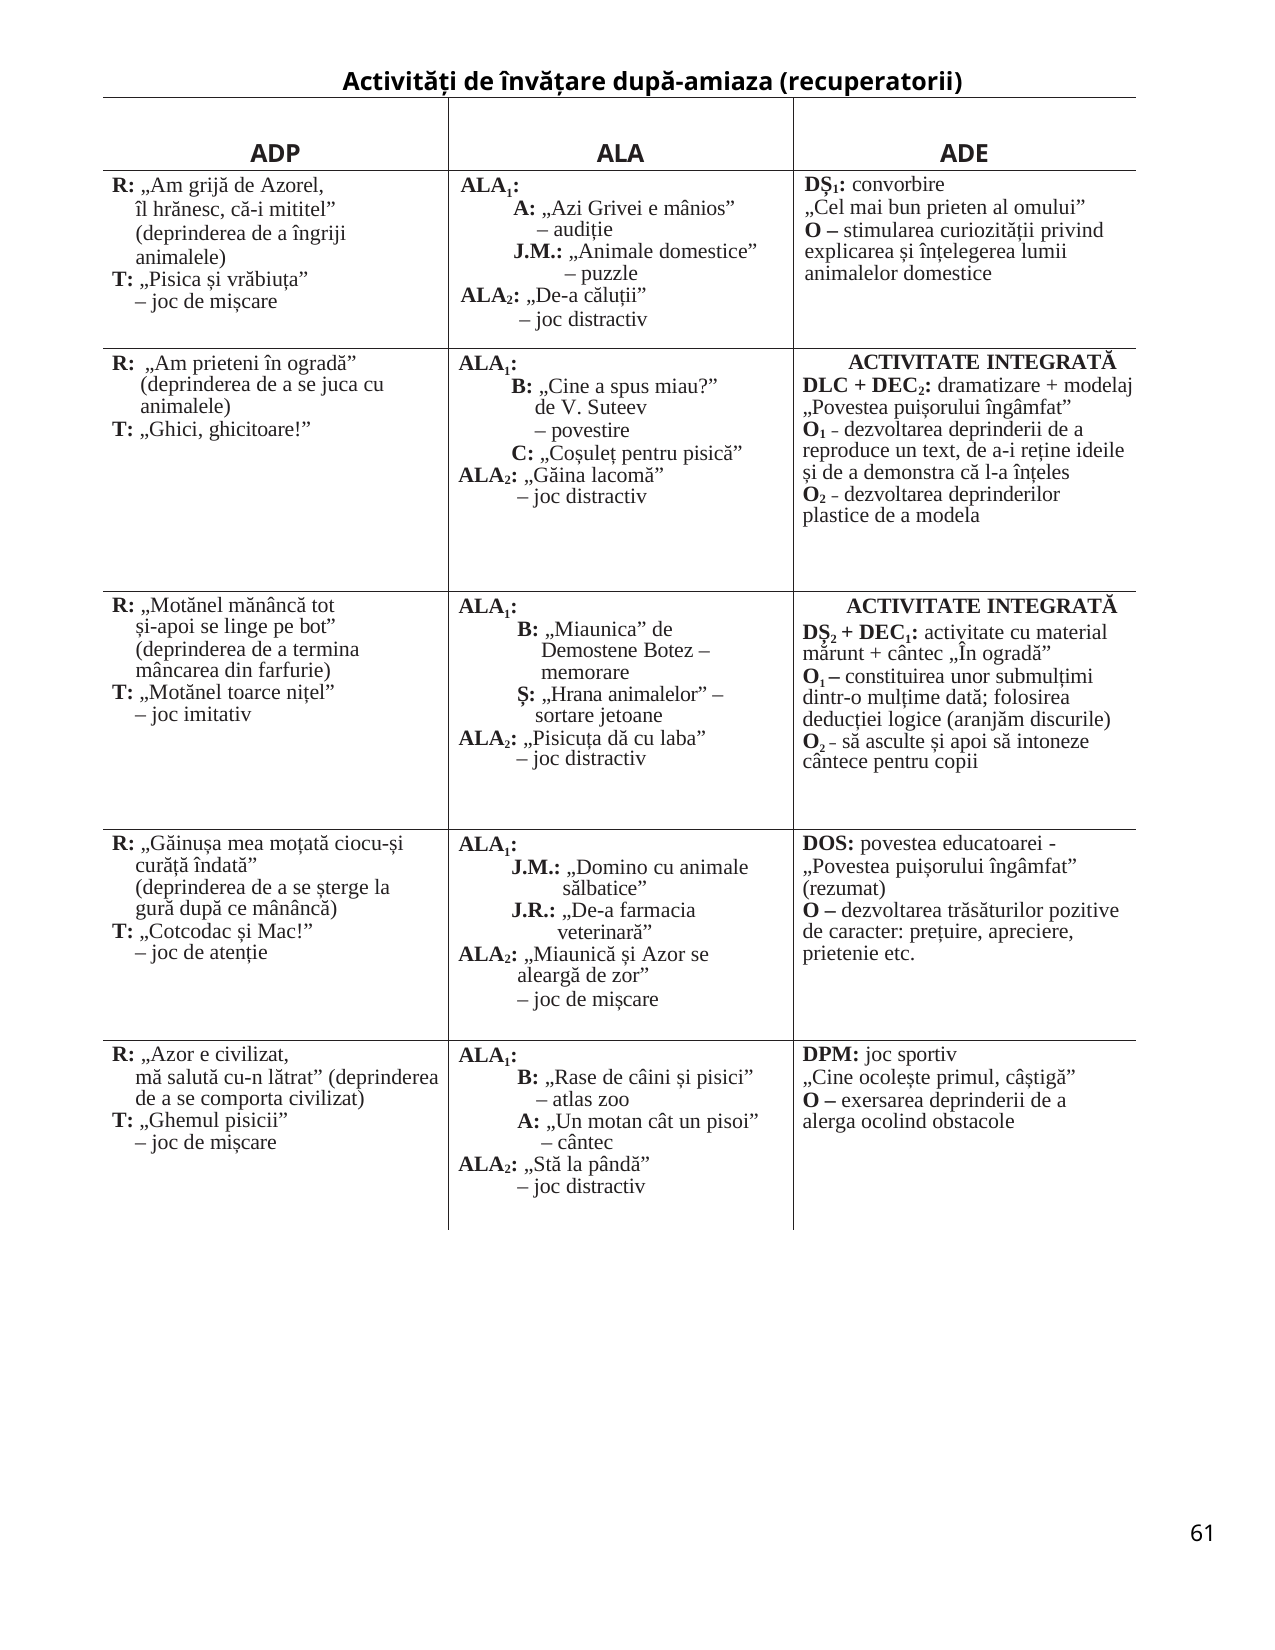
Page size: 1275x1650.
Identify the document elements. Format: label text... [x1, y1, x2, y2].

table_cell R: „Am prieteni în ogradă” (deprinderea de a se juca cu animalele) T: „Ghici, ghicitoare!” [103, 349, 448, 591]
table_cell DȘ1: convorbire „Cel mai bun prieten al omului” O – stimularea curiozității privind explicarea și înțelegerea lumii animalelor domestice [794, 171, 1136, 348]
table_cell ALA1: B: „Rase de câini și pisici” – atlas zoo A: „Un motan cât un pisoi” – cântec ALA2: „Stă la pândă” – joc distractiv [449, 1041, 793, 1230]
table_cell DPM: joc sportiv „Cine ocolește primul, câștigă” O – exersarea deprinderii de a alerga ocolind obstacole [794, 1041, 1136, 1230]
table_cell ALA1: A: „Azi Grivei e mânios” – audiție J.M.: „Animale domestice” – puzzle ALA2: „De-a căluții” – joc distractiv [449, 171, 793, 348]
table_cell ACTIVITATE INTEGRATĂ DȘ2 + DEC1: activitate cu material mărunt + cântec „În ogradă” O1 – constituirea unor submulțimi dintr-o mulțime dată; folosirea deducției logice (aranjăm discurile) O2 ˗ să asculte și apoi să intoneze cântece pentru copii [794, 592, 1136, 829]
table_header ADE [794, 98, 1136, 170]
table_header ALA [449, 98, 793, 170]
table_cell R: „Am grijă de Azorel, îl hrănesc, că-i mititel” (deprinderea de a îngriji animalele) T: „Pisica și vrăbiuța” – joc de mișcare [103, 171, 448, 348]
table_cell ACTIVITATE INTEGRATĂ DLC + DEC2: dramatizare + modelaj „Povestea puișorului îngâmfat” O1 ˗ dezvoltarea deprinderii de a reproduce un text, de a-i reține ideile și de a demonstra că l-a înțeles O2 ˗ dezvoltarea deprinderilor plastice de a modela [794, 349, 1136, 591]
table_cell DOS: povestea educatoarei - „Povestea puișorului îngâmfat” (rezumat) O – dezvoltarea trăsăturilor pozitive de caracter: prețuire, apreciere, prietenie etc. [794, 830, 1136, 1039]
table_cell ALA1: B: „Miaunica” de Demostene Botez – memorare Ș: „Hrana animalelor” – sortare jetoane ALA2: „Pisicuța dă cu laba” – joc distractiv [449, 592, 793, 829]
table_cell R: „Găinușa mea moțată ciocu-și curăță îndată” (deprinderea de a se șterge la gură după ce mânâncă) T: „Cotcodac și Mac!” – joc de atenție [103, 830, 448, 1039]
table_cell R: „Azor e civilizat, mă salută cu-n lătrat” (deprinderea de a se comporta civilizat) T: „Ghemul pisicii” – joc de mișcare [103, 1041, 448, 1230]
table_cell ALA1: B: „Cine a spus miau?” de V. Suteev – povestire C: „Coșuleț pentru pisică” ALA2: „Găina lacomă” – joc distractiv [449, 349, 793, 591]
table_cell R: „Motănel mănâncă tot și-apoi se linge pe bot” (deprinderea de a termina mâncarea din farfurie) T: „Motănel toarce nițel” – joc imitativ [103, 592, 448, 829]
table_cell ALA1: J.M.: „Domino cu animale sălbatice” J.R.: „De-a farmacia veterinară” ALA2: „Miaunică și Azor se aleargă de zor” – joc de mișcare [449, 830, 793, 1039]
table_header ADP [103, 98, 448, 170]
text Activități de învățare după-amiaza (recuperatorii) [89, 63, 1216, 97]
